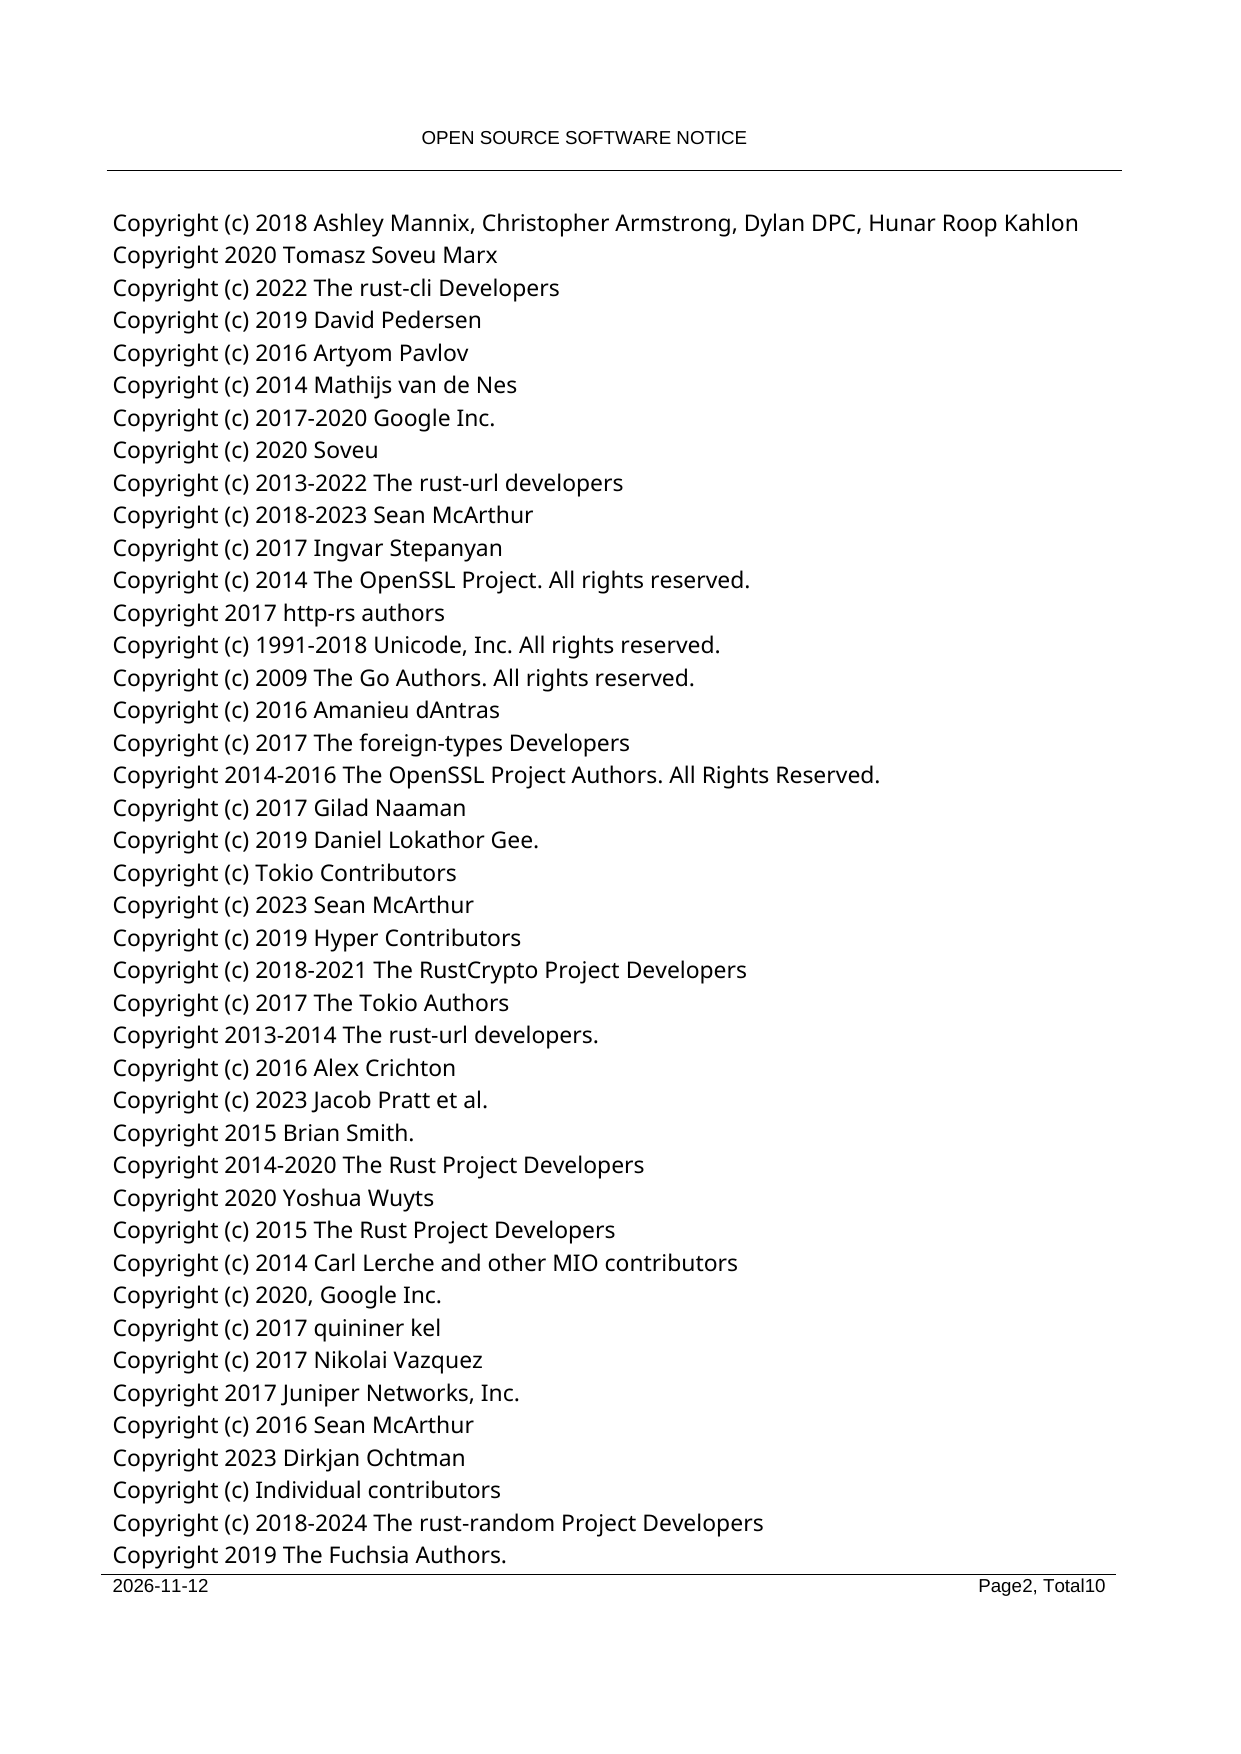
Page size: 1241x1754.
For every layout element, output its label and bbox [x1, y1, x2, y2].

text [112, 206, 1128, 1571]
